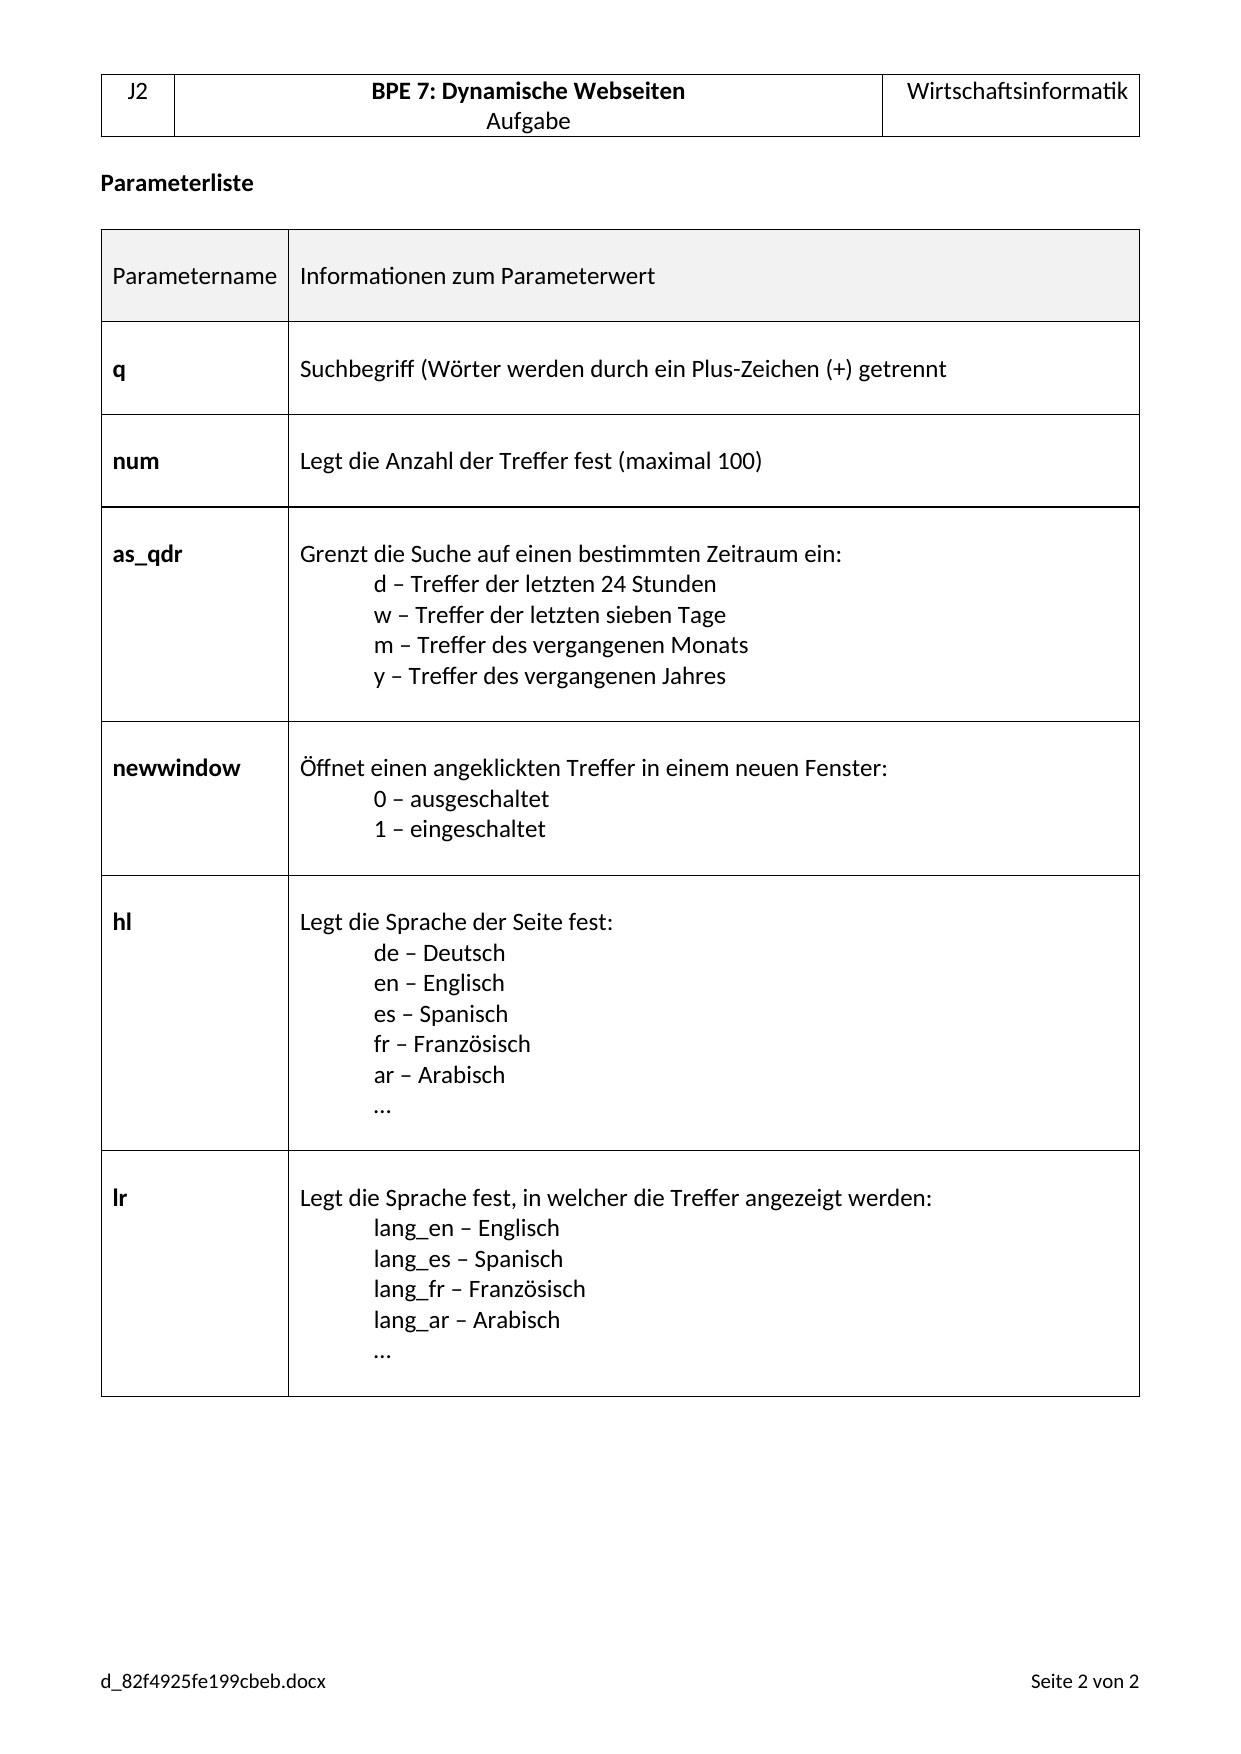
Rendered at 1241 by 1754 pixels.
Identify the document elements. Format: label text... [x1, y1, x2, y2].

table_cell as_qdr [102, 508, 288, 721]
table_cell num [102, 415, 288, 506]
table_cell q [102, 322, 288, 414]
table_header Informationen zum Parameterwert [289, 230, 1139, 321]
table_header Parametername [102, 230, 288, 321]
text Parameterliste [100, 167, 1140, 198]
table_cell Legt die Sprache fest, in welcher die Treffer angezeigt werden: lang_en – Englisch lang_es – Spanisch lang_fr – Französisch lang_ar – Arabisch … [289, 1151, 1139, 1396]
table_cell Suchbegriff (Wörter werden durch ein Plus-Zeichen (+) getrennt [289, 322, 1139, 414]
table_cell Legt die Anzahl der Treffer fest (maximal 100) [289, 415, 1139, 506]
table_cell Grenzt die Suche auf einen bestimmten Zeitraum ein: d – Treffer der letzten 24 Stunden w – Treffer der letzten sieben Tage m – Treffer des vergangenen Monats y – Treffer des vergangenen Jahres [289, 508, 1139, 721]
table_cell newwindow [102, 722, 288, 875]
table_cell hl [102, 876, 288, 1150]
table_cell lr [102, 1151, 288, 1396]
table_cell Legt die Sprache der Seite fest: de – Deutsch en – Englisch es – Spanisch fr – Französisch ar – Arabisch … [289, 876, 1139, 1150]
table_cell Öffnet einen angeklickten Treffer in einem neuen Fenster: 0 – ausgeschaltet 1 – eingeschaltet [289, 722, 1139, 875]
